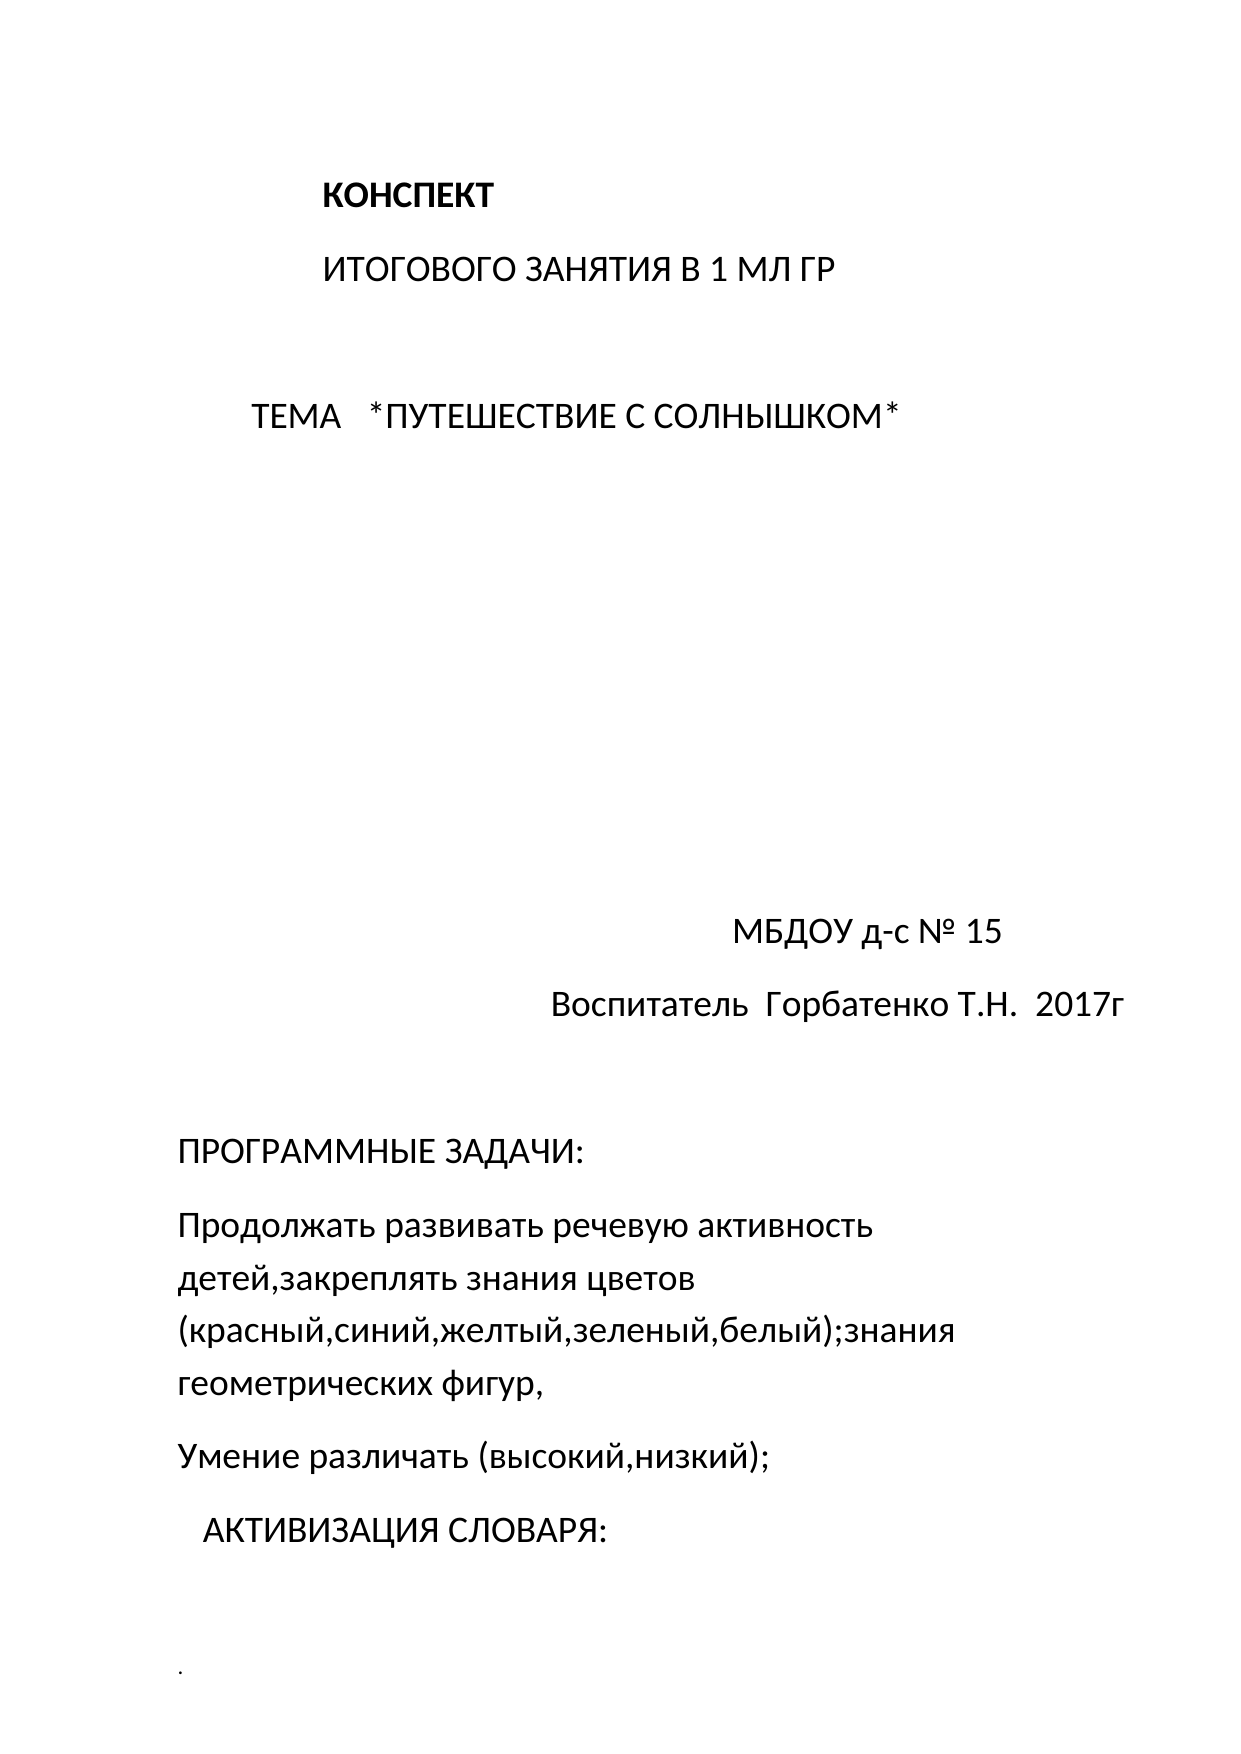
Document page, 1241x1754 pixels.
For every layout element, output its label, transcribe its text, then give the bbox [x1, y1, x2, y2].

text Воспитатель Горбатенко Т.Н. 2017г [177, 980, 1152, 1026]
text Умение различать (высокий,низкий); [177, 1432, 1152, 1478]
text ПРОГРАММНЫЕ ЗАДАЧИ: [177, 1127, 1152, 1173]
text ИТОГОВОГО ЗАНЯТИЯ В 1 МЛ ГР [177, 245, 1152, 291]
text АКТИВИЗАЦИЯ СЛОВАРЯ: [177, 1506, 1152, 1552]
text МБДОУ д-с № 15 [177, 907, 1152, 952]
text КОНСПЕКТ [177, 171, 1152, 217]
text ТЕМА *ПУТЕШЕСТВИЕ С СОЛНЫШКОМ* [177, 392, 1152, 438]
text Продолжать развивать речевую активность детей,закреплять знания цветов (красный,синий,желтый,зеленый,белый);знания геометрических фигур, [177, 1201, 1152, 1405]
